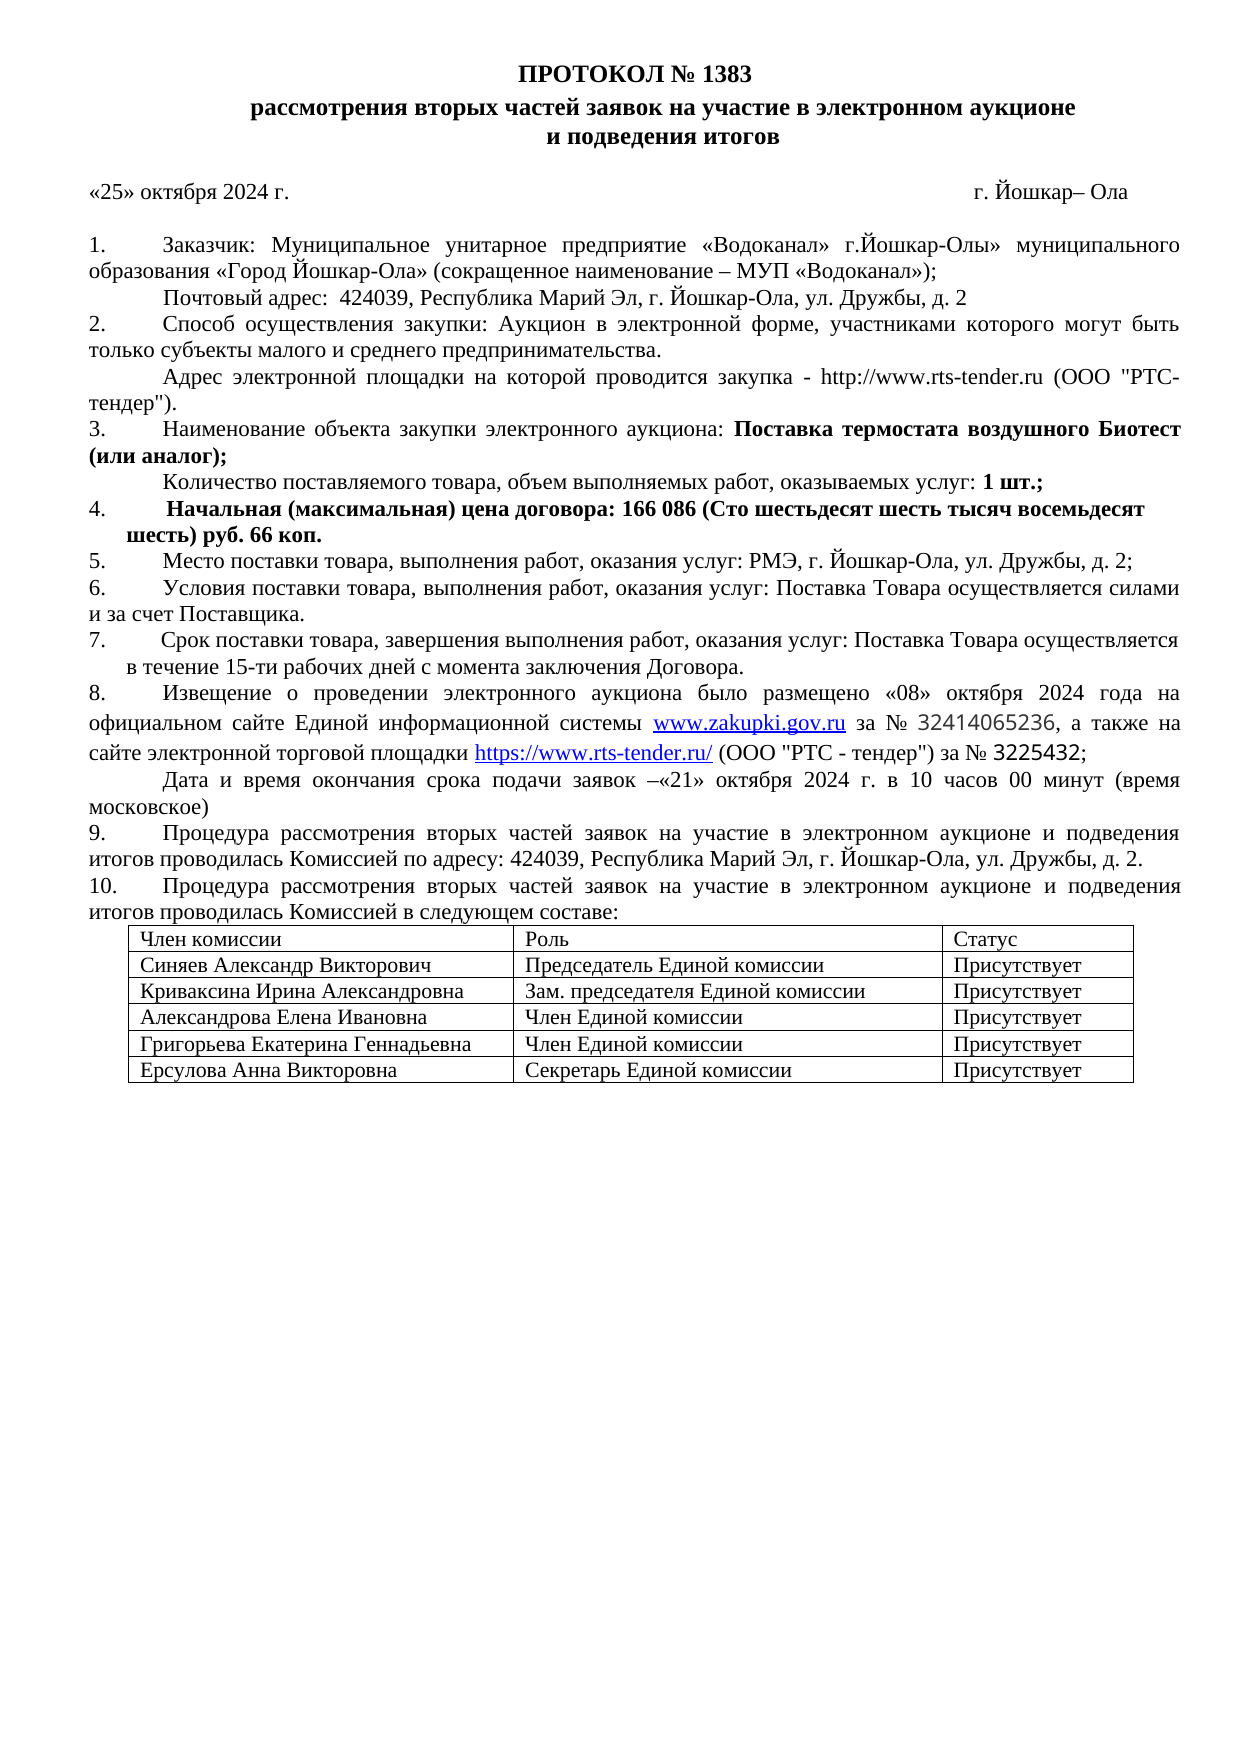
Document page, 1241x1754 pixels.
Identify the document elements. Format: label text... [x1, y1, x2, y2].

list шесть) руб. 66 коп. [126, 521, 1181, 547]
table_header Роль [514, 926, 942, 951]
text и подведения итогов [89, 121, 1181, 149]
text ПРОТОКОЛ № 1383 [89, 59, 1181, 88]
list Способ осуществления закупки: Аукцион в электронной форме, участниками которого могут быть только субъекты малого и среднего предпринимательства. [89, 310, 1181, 363]
table_cell Александрова Елена Ивановна [129, 1004, 513, 1029]
table_cell Криваксина Ирина Александровна [129, 978, 513, 1003]
table_cell Присутствует [943, 952, 1133, 977]
table_cell Член Единой комиссии [514, 1031, 942, 1056]
table_cell Член Единой комиссии [514, 1004, 942, 1029]
table_cell Григорьева Екатерина Геннадьевна [129, 1031, 513, 1056]
list Извещение о проведении электронного аукциона было размещено «08» октября 2024 года на официальном сайте Единой информационной системы www.zakupki.gov.ru за № 32414065236, а также на сайте электронной торговой площадки https://www.rts-tender.ru/ (ООО "РТС - тендер") за № 3225432; [89, 679, 1181, 766]
text Почтовый адрес: 424039, Республика Марий Эл, г. Йошкар-Ола, ул. Дружбы, д. 2 [89, 284, 1181, 310]
text «25» октября 2024 г. г. Йошкар– Ола [89, 178, 1181, 205]
table_header Статус [943, 926, 1133, 951]
text рассмотрения вторых частей заявок на участие в электронном аукционе [89, 92, 1181, 121]
list Начальная (максимальная) цена договора: 166 086 (Сто шестьдесят шесть тысяч восемьдесят [89, 494, 1181, 521]
table_cell Синяев Александр Викторович [129, 952, 513, 977]
table_cell Присутствует [943, 978, 1133, 1003]
table_cell Секретарь Единой комиссии [514, 1057, 942, 1082]
text Количество поставляемого товара, объем выполняемых работ, оказываемых услуг: 1 шт.; [89, 468, 1181, 494]
list Заказчик: Муниципальное унитарное предприятие «Водоканал» г.Йошкар-Олы» муниципального образования «Город Йошкар-Ола» (сокращенное наименование – МУП «Водоканал»); [89, 231, 1181, 284]
list Место поставки товара, выполнения работ, оказания услуг: РМЭ, г. Йошкар-Ола, ул. Дружбы, д. 2; [89, 547, 1181, 574]
table_cell Ерсулова Анна Викторовна [129, 1057, 513, 1082]
table_cell Присутствует [943, 1031, 1133, 1056]
list Условия поставки товара, выполнения работ, оказания услуг: Поставка Товара осуществляется силами и за счет Поставщика. [89, 574, 1181, 626]
list Наименование объекта закупки электронного аукциона: Поставка термостата воздушного Биотест (или аналог); [89, 416, 1181, 468]
table_cell Присутствует [943, 1004, 1133, 1029]
table_cell Присутствует [943, 1057, 1133, 1082]
list Срок поставки товара, завершения выполнения работ, оказания услуг: Поставка Товара осуществляется в течение 15-ти рабочих дней с момента заключения Договора. [89, 626, 1181, 679]
table_cell Председатель Единой комиссии [514, 952, 942, 977]
list Процедура рассмотрения вторых частей заявок на участие в электронном аукционе и подведения итогов проводилась Комиссией в следующем составе: [89, 872, 1181, 924]
list Процедура рассмотрения вторых частей заявок на участие в электронном аукционе и подведения итогов проводилась Комиссией по адресу: 424039, Республика Марий Эл, г. Йошкар-Ола, ул. Дружбы, д. 2. [89, 819, 1181, 872]
table_header Член комиссии [129, 926, 513, 951]
list Дата и время окончания срока подачи заявок –«21» октября 2024 г. в 10 часов 00 минут (время московское) [89, 766, 1181, 819]
table_cell Зам. председателя Единой комиссии [514, 978, 942, 1003]
text Адрес электронной площадки на которой проводится закупка - http://www.rts-tender.ru (ООО "РТС-тендер"). [89, 363, 1181, 416]
